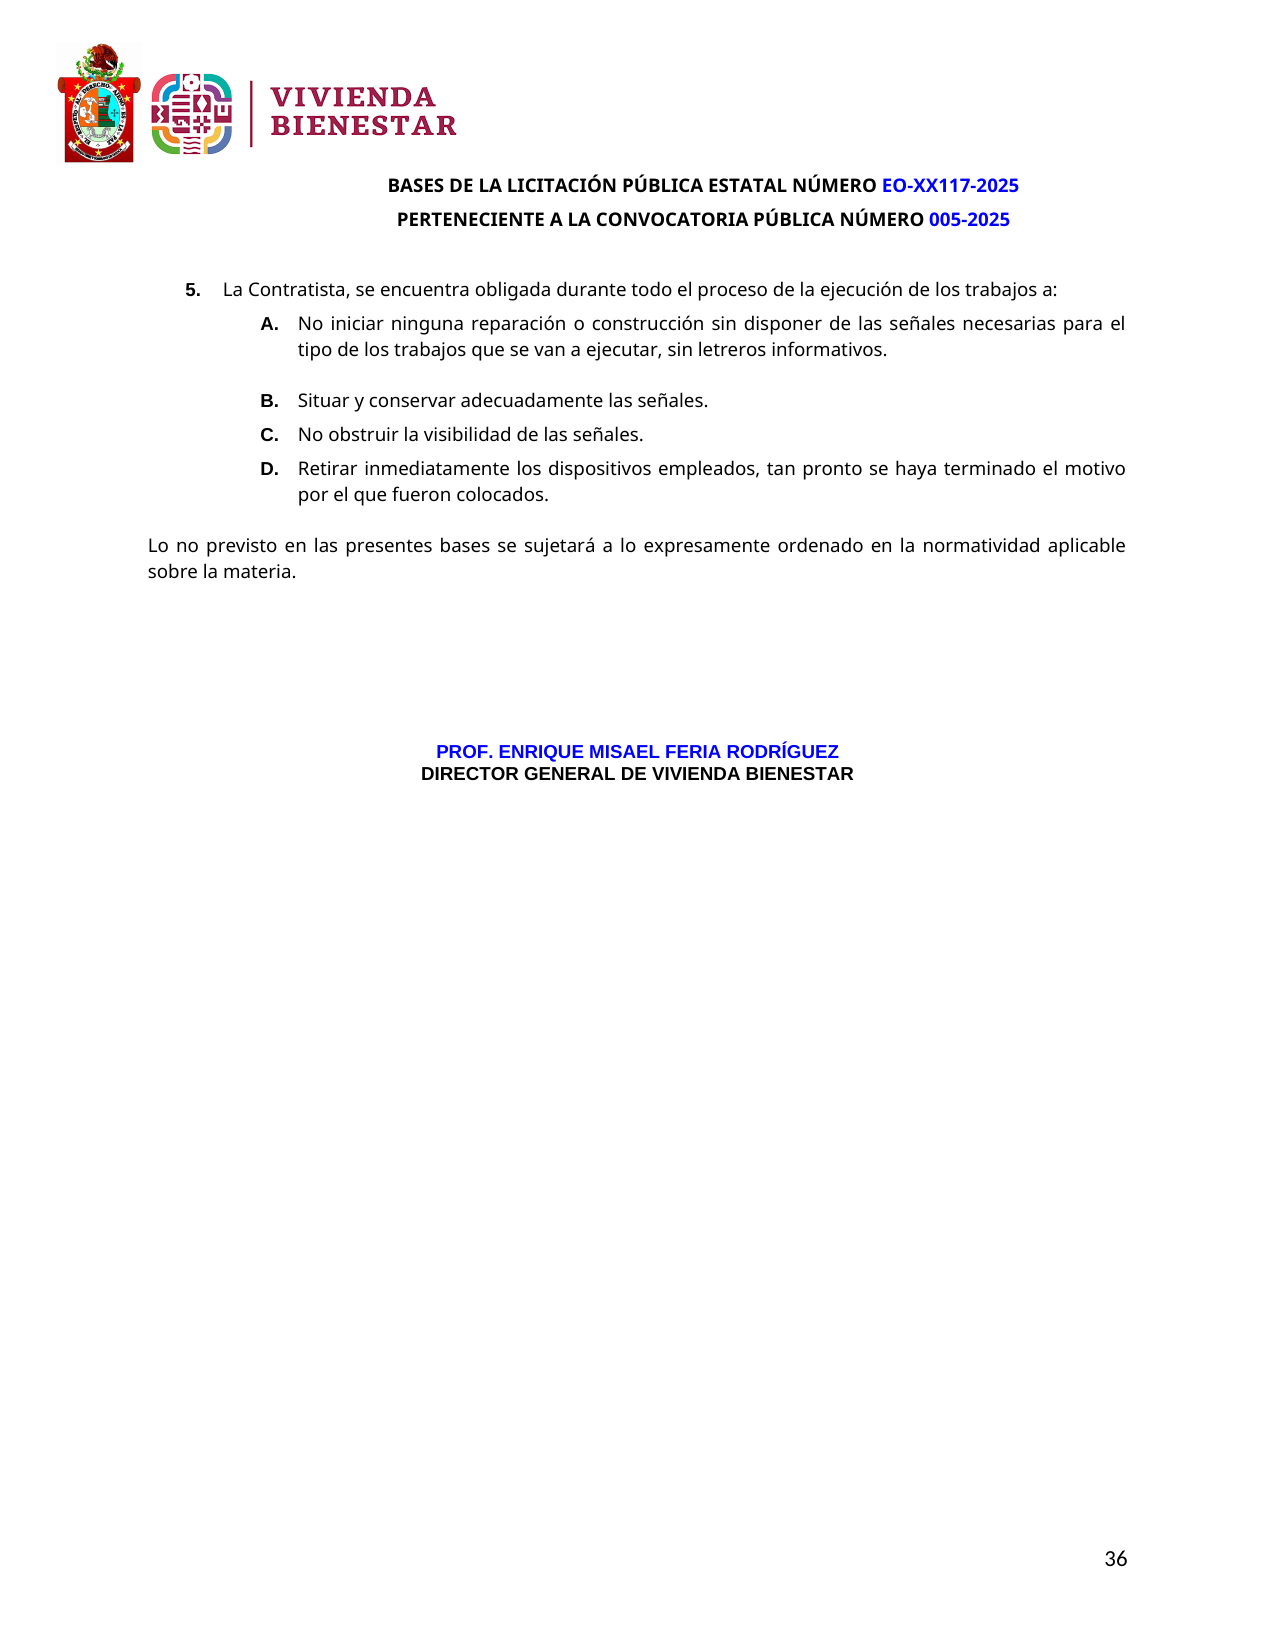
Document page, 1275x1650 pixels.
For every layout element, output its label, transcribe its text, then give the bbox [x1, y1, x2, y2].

text DIRECTOR GENERAL DE VIVIENDA BIENESTAR [148, 762, 1127, 784]
text PROF. ENRIQUE MISAEL FERIA RODRÍGUEZ [148, 741, 1127, 762]
list La Contratista, se encuentra obligada durante todo el proceso de la ejecución de los trabajos a: [185, 277, 1127, 302]
picture [55, 42, 143, 165]
list No obstruir la visibilidad de las señales. [260, 421, 1127, 447]
text Lo no previsto en las presentes bases se sujetará a lo expresamente ordenado en la normatividad aplicable sobre la materia. [148, 532, 1127, 584]
list No iniciar ninguna reparación o construcción sin disponer de las señales necesarias para el tipo de los trabajos que se van a ejecutar, sin letreros informativos. [260, 311, 1127, 362]
list Situar y conservar adecuadamente las señales. [260, 387, 1127, 413]
list Retirar inmediatamente los dispositivos empleados, tan pronto se haya terminado el motivo por el que fueron colocados. [260, 455, 1127, 506]
picture [147, 66, 473, 163]
